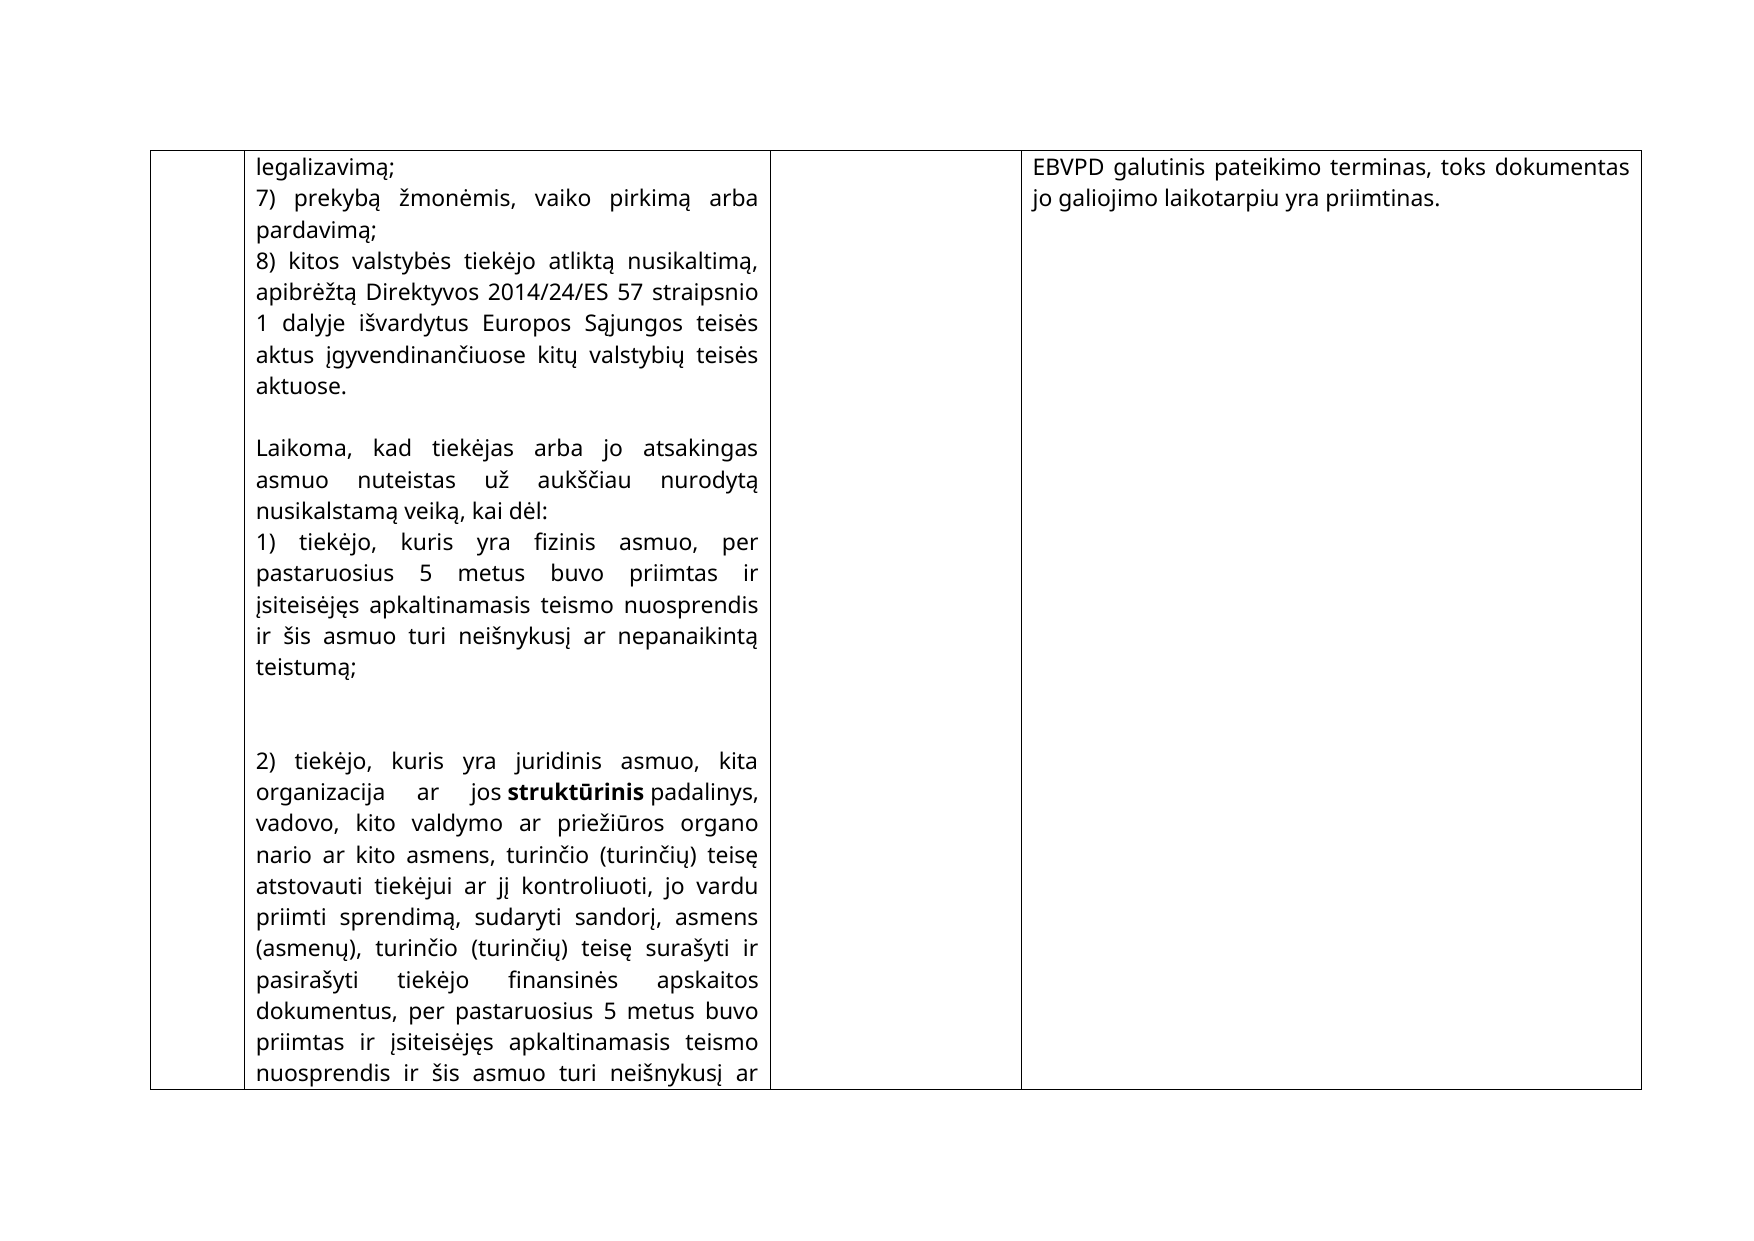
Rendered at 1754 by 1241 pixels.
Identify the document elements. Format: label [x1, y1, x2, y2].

table_cell [1022, 151, 1641, 1088]
table_cell [151, 151, 244, 1088]
table_cell [245, 151, 770, 1088]
table_cell [771, 151, 1021, 1088]
